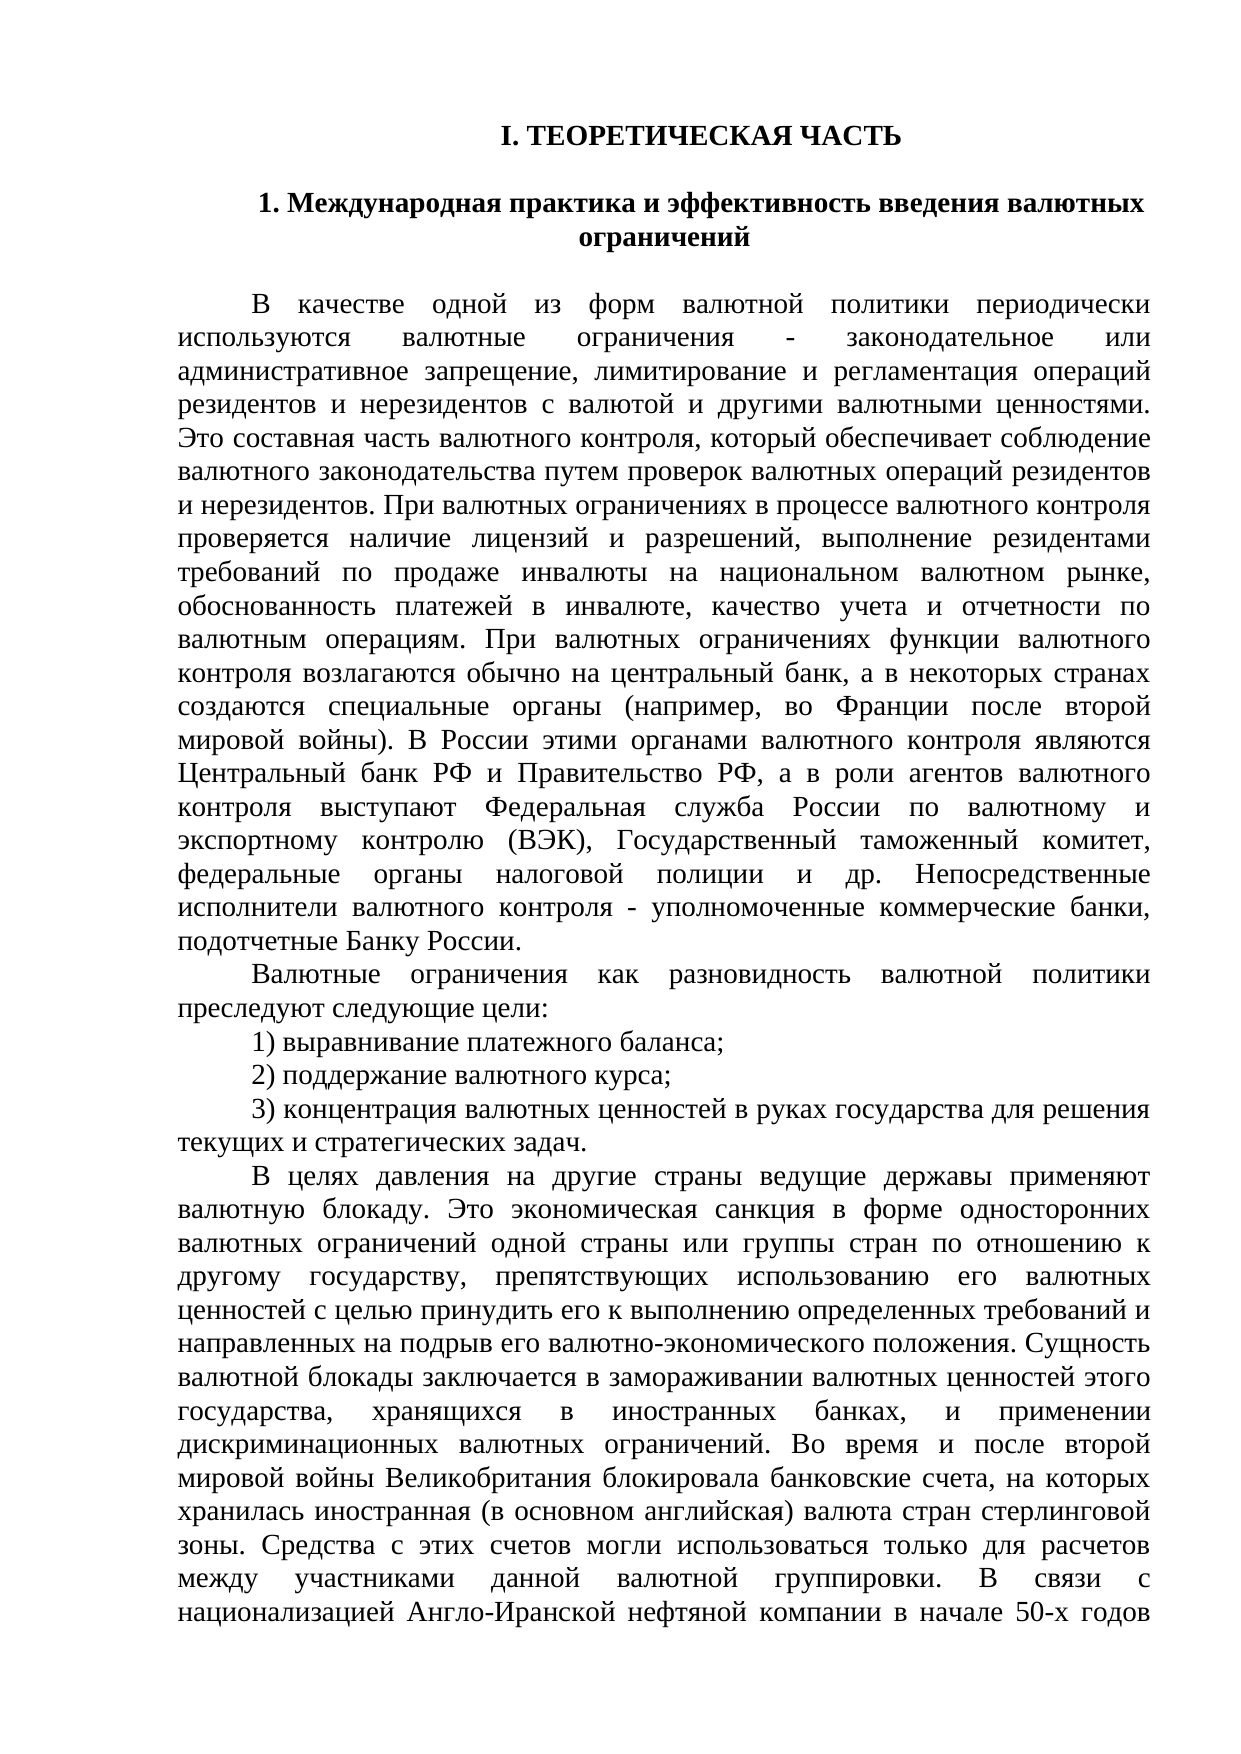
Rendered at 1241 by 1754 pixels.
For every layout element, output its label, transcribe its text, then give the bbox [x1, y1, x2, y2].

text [177, 1158, 1152, 1627]
text 3) концентрация валютных ценностей в руках государства для решения текущих и стратегических задач. [177, 1091, 1152, 1158]
text Валютные ограничения как разновидность валютной политики преследуют следующие цели: [177, 957, 1152, 1024]
text 1) выравнивание платежного баланса; [177, 1024, 1152, 1057]
text 1. Международная практика и эффективность введения валютных ограничений [177, 185, 1152, 252]
text 2) поддержание валютного курса; [177, 1057, 1152, 1091]
text В качестве одной из форм валютной политики периодически используются валютные ограничения - законодательное или административное запрещение, лимитирование и регламентация операций резидентов и нерезидентов с валютой и другими валютными ценностями. Это составная часть валютного контроля, который обеспечивает соблюдение валютного законодательства путем проверок валютных операций резидентов и нерезидентов. При валютных ограничениях в процессе валютного контроля проверяется наличие лицензий и разрешений, выполнение резидентами требований по продаже инвалюты на национальном валютном рынке, обоснованность платежей в инвалюте, качество учета и отчетности по валютным операциям. При валютных ограничениях функции валютного контроля возлагаются обычно на центральный банк, а в некоторых странах создаются специальные органы (например, во Франции после второй мировой войны). В России этими органами валютного контроля являются Центральный банк РФ и Правительство РФ, а в роли агентов валютного контроля выступают Федеральная служба России по валютному и экспортному контролю (ВЭК), Государственный таможенный комитет, федеральные органы налоговой полиции и др. Непосредственные исполнители валютного контроля - уполномоченные коммерческие банки, подотчетные Банку России. [177, 286, 1152, 957]
text I. ТЕОРЕТИЧЕСКАЯ ЧАСТЬ [177, 118, 1152, 152]
